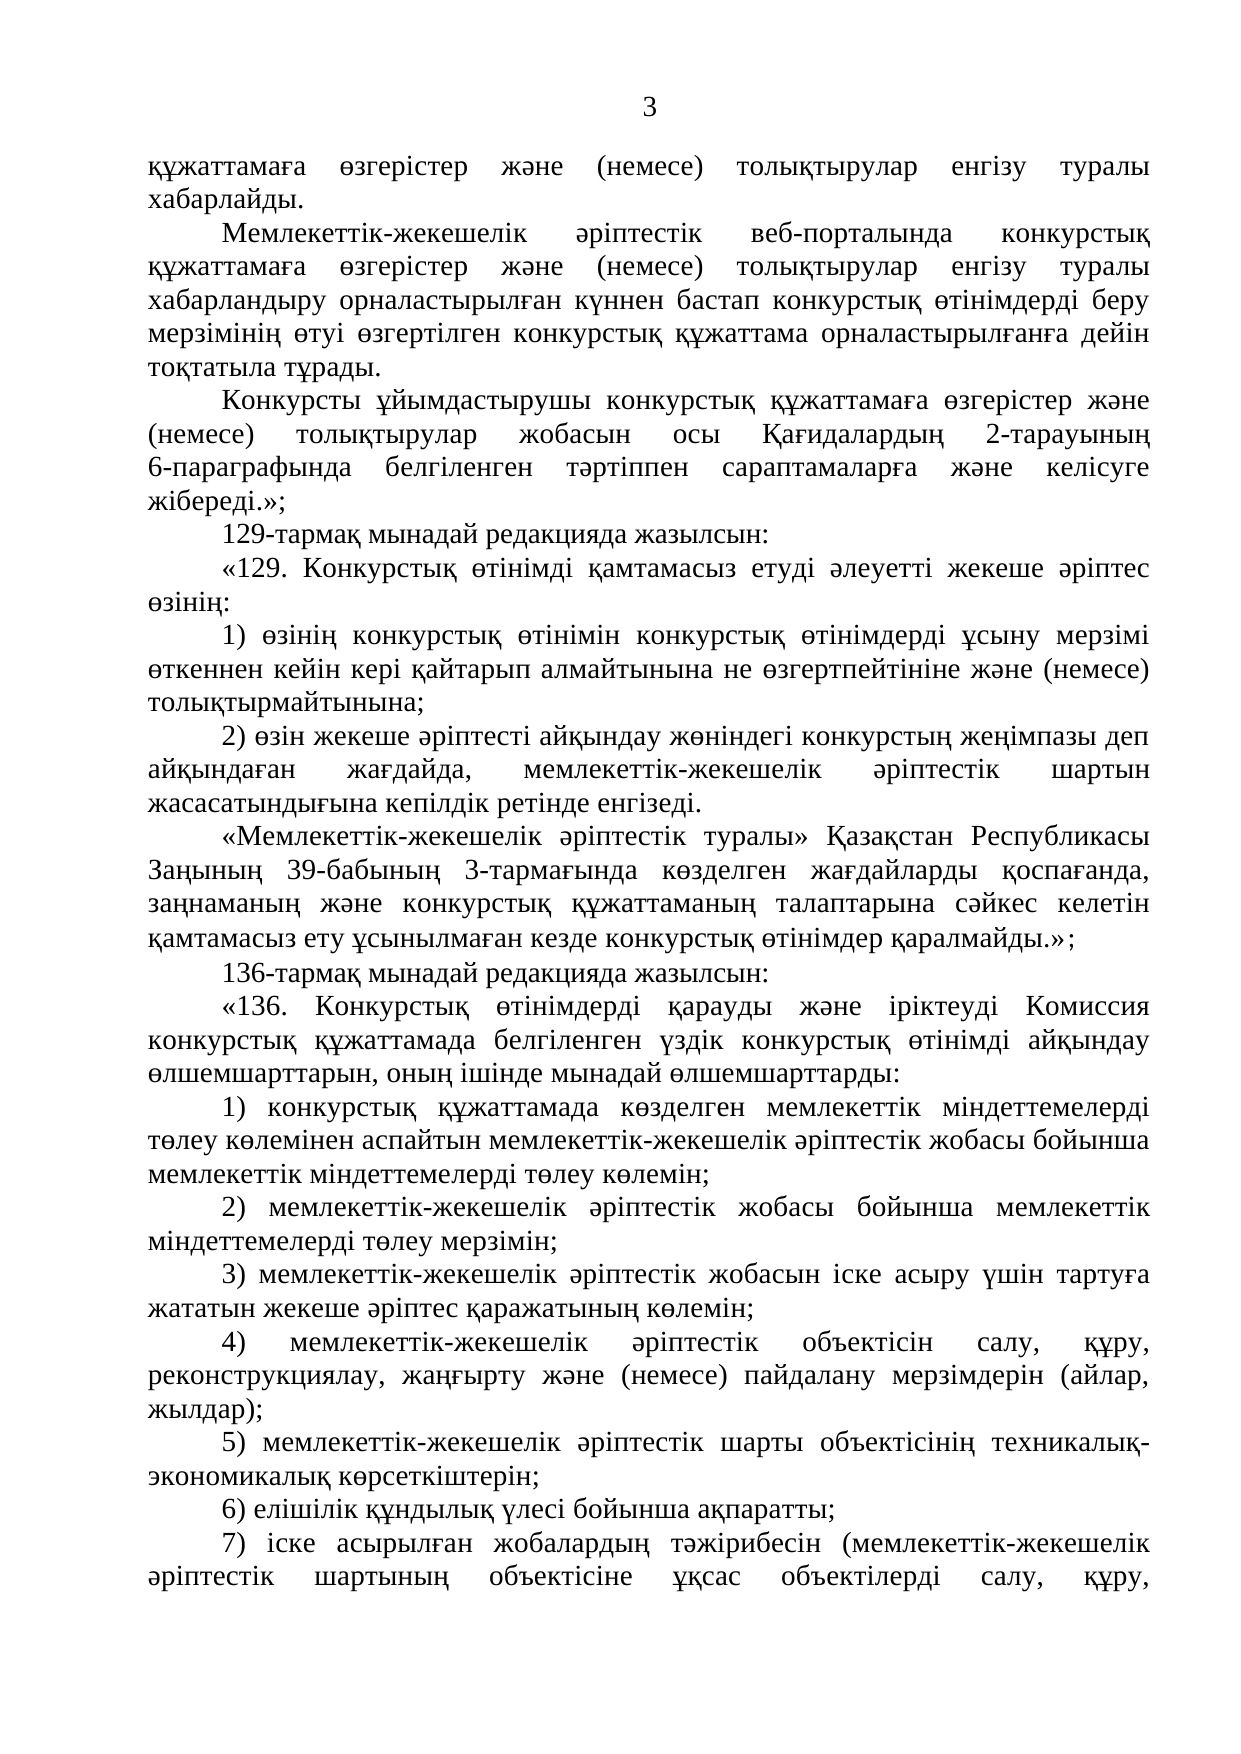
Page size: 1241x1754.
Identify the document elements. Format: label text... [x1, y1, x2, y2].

text 3) мемлекеттік-жекешелік әріптестік жобасын іске асыру үшін тартуға жататын жекеше әріптес қаражатының көлемін; [148, 1257, 1152, 1324]
text «Мемлекеттік-жекешелік әріптестік туралы» Қазақстан Республикасы Заңының 39-бабының 3-тармағында көзделген жағдайларды қоспағанда, заңнаманың және конкурстық құжаттаманың талаптарына сәйкес келетін қамтамасыз ету ұсынылмаған кезде конкурстық өтінімдер қаралмайды.»; [148, 818, 1152, 955]
text 136-тармақ мынадай редакцияда жазылсын: [148, 955, 1152, 988]
text 6) елішілік құндылық үлесі бойынша ақпаратты; [148, 1491, 1152, 1525]
text Мемлекеттік-жекешелік әріптестік веб-порталында конкурстық құжаттамаға өзгерістер және (немесе) толықтырулар енгізу туралы хабарландыру орналастырылған күннен бастап конкурстық өтінімдерді беру мерзімінің өтуі өзгертілген конкурстық құжаттама орналастырылғанға дейін тоқтатыла тұрады. [148, 215, 1152, 382]
text 1) конкурстық құжаттамада көзделген мемлекеттік міндеттемелерді төлеу көлемінен аспайтын мемлекеттік-жекешелік әріптестік жобасы бойынша мемлекеттік міндеттемелерді төлеу көлемін; [148, 1089, 1152, 1189]
text 1) өзінің конкурстық өтінімін конкурстық өтінімдерді ұсыну мерзімі өткеннен кейін кері қайтарып алмайтынына не өзгертпейтініне және (немесе) толықтырмайтынына; [148, 617, 1152, 718]
text 2) мемлекеттік-жекешелік әріптестік жобасы бойынша мемлекеттік міндеттемелерді төлеу мерзімін; [148, 1189, 1152, 1257]
text Конкурсты ұйымдастырушы конкурстық құжаттамаға өзгерістер және (немесе) толықтырулар жобасын осы Қағидалардың 2-тарауының 6-параграфында белгіленген тәртіппен сараптамаларға және келісуге жібереді.»; [148, 382, 1152, 517]
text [148, 1525, 1152, 1592]
text «136. Конкурстық өтінімдерді қарауды және іріктеуді Комиссия конкурстық құжаттамада белгіленген үздік конкурстық өтінімді айқындау өлшемшарттарын, оның ішінде мынадай өлшемшарттарды: [148, 988, 1152, 1089]
text «129. Конкурстық өтінімді қамтамасыз етуді әлеуетті жекеше әріптес өзінің: [148, 550, 1152, 617]
text 4) мемлекеттік-жекешелік әріптестік объектісін салу, құру, реконструкциялау, жаңғырту және (немесе) пайдалану мерзімдерін (айлар, жылдар); [148, 1324, 1152, 1424]
text 129-тармақ мынадай редакцияда жазылсын: [148, 517, 1152, 550]
text 2) өзін жекеше әріптесті айқындау жөніндегі конкурстың жеңімпазы деп айқындаған жағдайда, мемлекеттік-жекешелік әріптестік шартын жасасатындығына кепілдік ретінде енгізеді. [148, 718, 1152, 818]
text 5) мемлекеттік-жекешелік әріптестік шарты объектісінің техникалық-экономикалық көрсеткіштерін; [148, 1424, 1152, 1491]
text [148, 148, 1152, 215]
